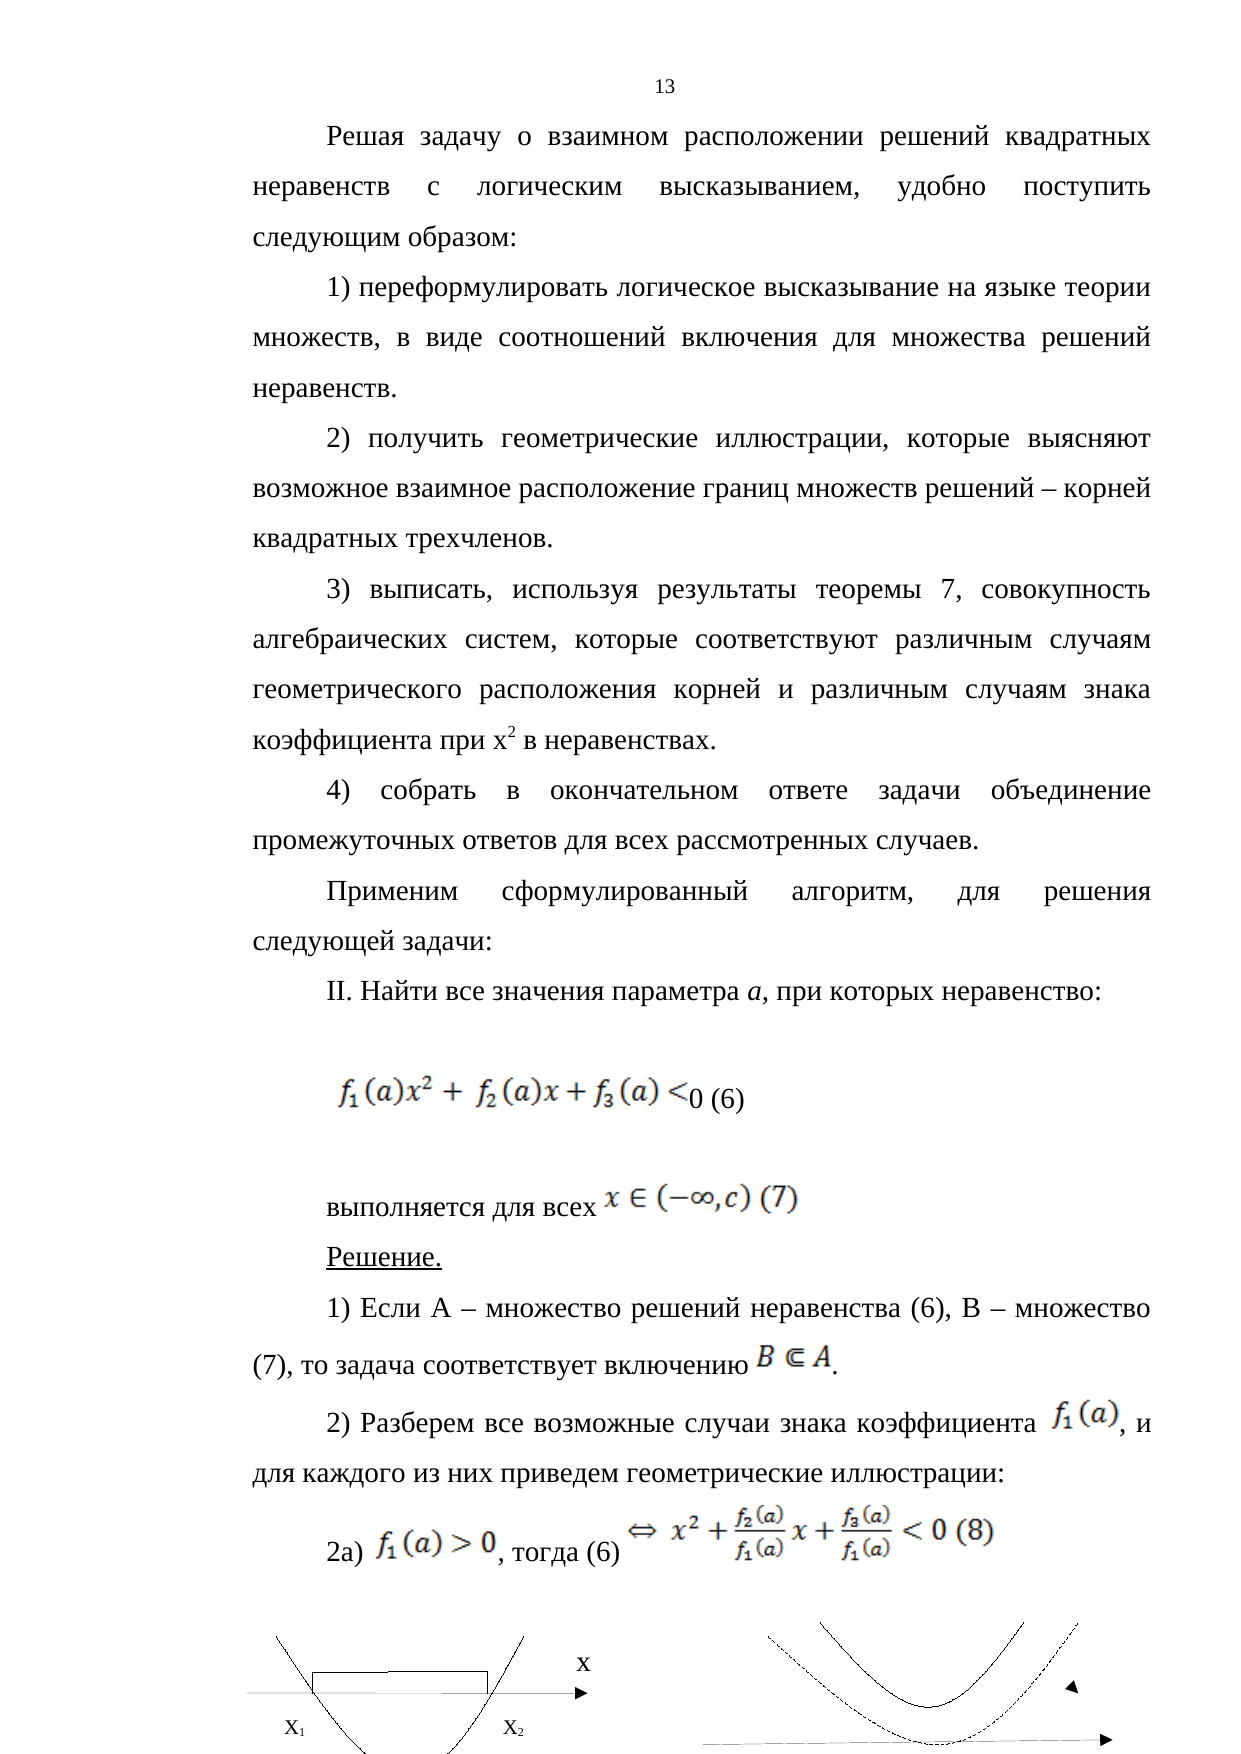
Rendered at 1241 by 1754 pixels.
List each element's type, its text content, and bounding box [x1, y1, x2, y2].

text 3) выписать, используя результаты теоремы 7, совокупность алгебраических систем, которые соответствуют различным случаям геометрического расположения корней и различным случаям знака коэффициента при х2 в неравенствах. [252, 571, 1152, 755]
picture [370, 1527, 498, 1562]
text 2) Разберем все возможные случаи знака коэффициента , и для каждого из них приведем геометрические иллюстрации: [252, 1397, 1152, 1488]
picture [756, 1339, 832, 1375]
text II. Найти все значения параметра а, при которых неравенство: [252, 973, 1152, 1007]
text 1) Если А – множество решений неравенства (6), В – множество (7), то задача соответствует включению . [252, 1290, 1152, 1381]
text Решение. [252, 1239, 1152, 1273]
text Применим сформулированный алгоритм, для решения следующей задачи: [252, 873, 1152, 957]
text 2) получить геометрические иллюстрации, которые выясняют возможное взаимное расположение границ множеств решений – корней квадратных трехчленов. [252, 420, 1152, 554]
text 4) собрать в окончательном ответе задачи объединение промежуточных ответов для всех рассмотренных случаев. [252, 772, 1152, 856]
picture [326, 1073, 689, 1109]
text 1) переформулировать логическое высказывание на языке теории множеств, в виде соотношений включения для множества решений неравенств. [252, 269, 1152, 403]
picture [1046, 1397, 1119, 1432]
text Решая задачу о взаимном расположении решений квадратных неравенств с логическим высказыванием, удобно поступить следующим образом: [252, 118, 1152, 252]
picture [604, 1181, 798, 1217]
text выполняется для всех [252, 1182, 1152, 1223]
picture [627, 1505, 994, 1562]
